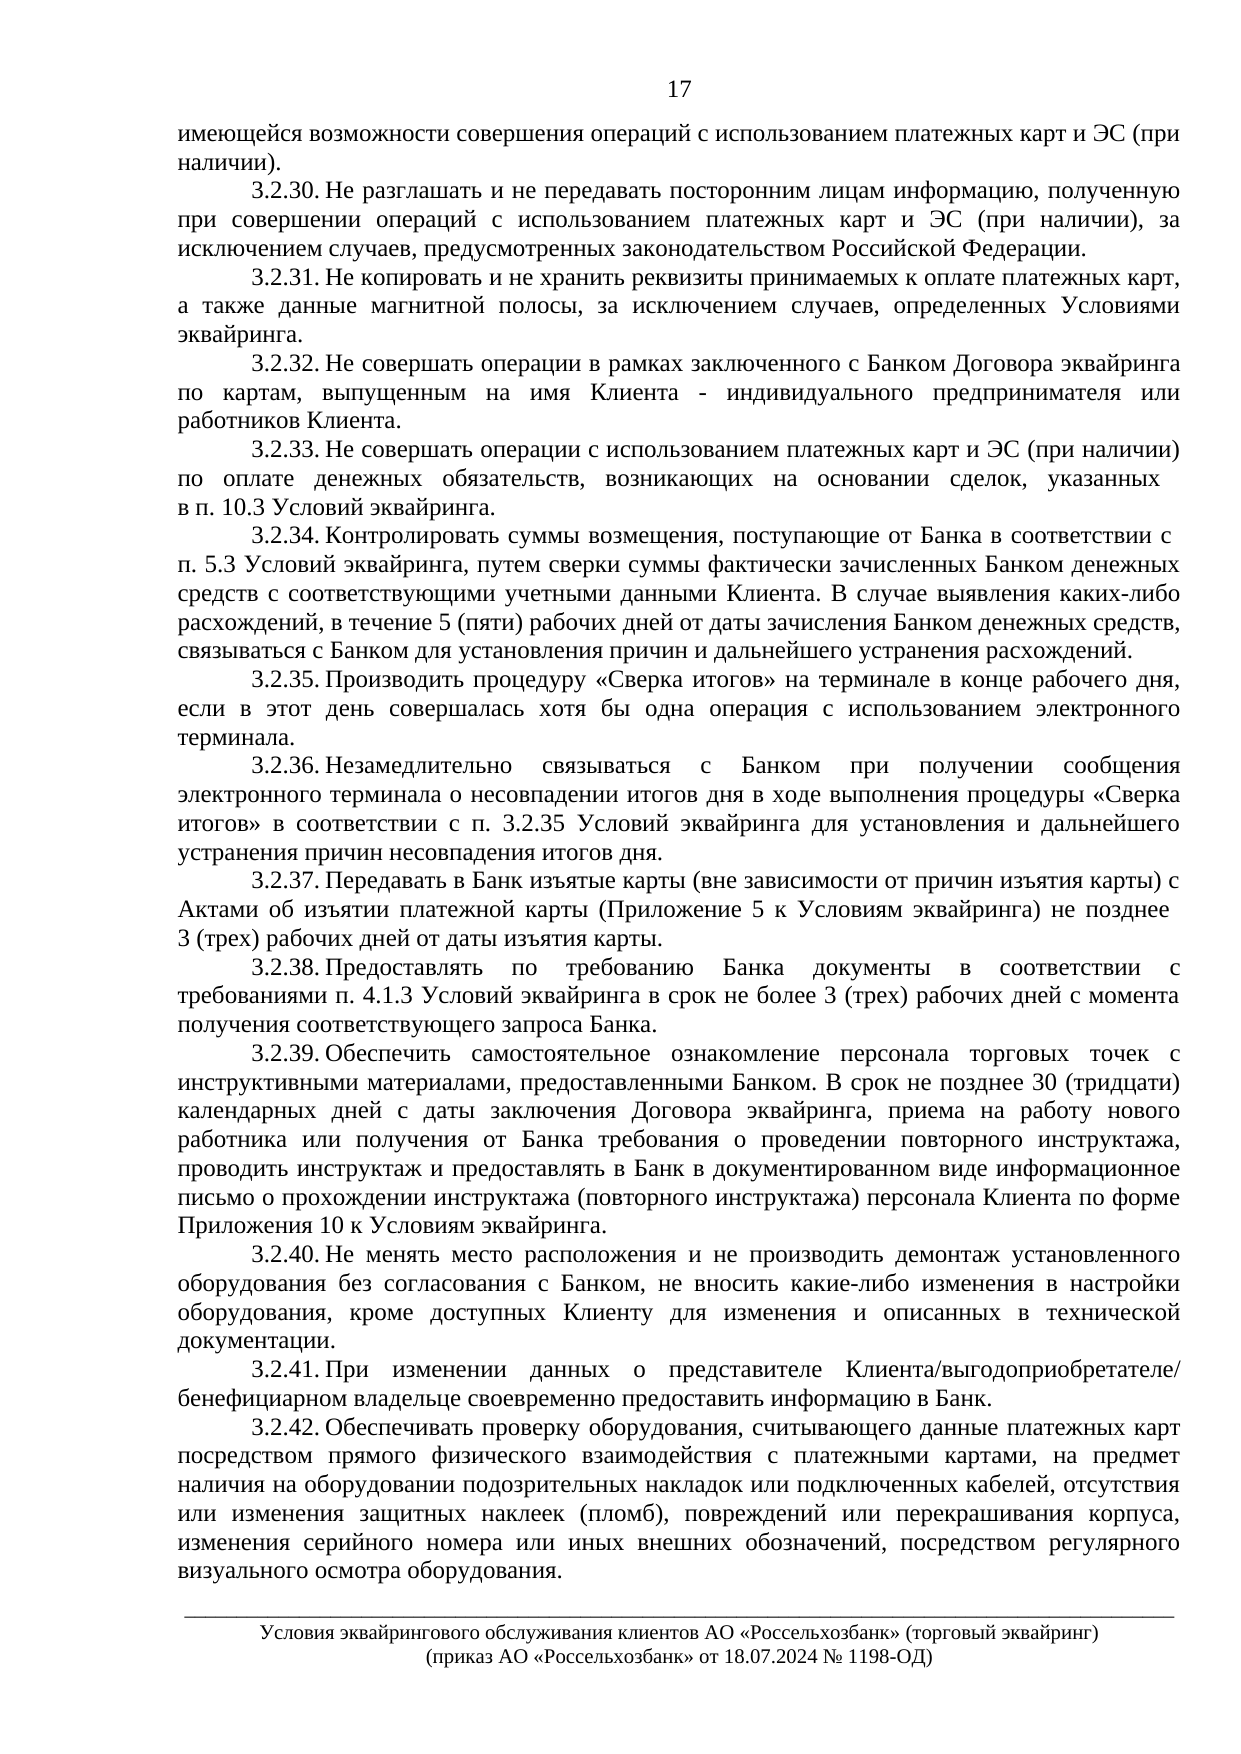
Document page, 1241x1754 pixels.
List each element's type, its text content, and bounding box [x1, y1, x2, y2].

subtitle Контролировать суммы возмещения, поступающие от Банка в соответствии с п. 5.3 Условий эквайринга, путем сверки суммы фактически зачисленных Банком денежных средств с соответствующими учетными данными Клиента. В случае выявления каких-либо расхождений, в течение 5 (пяти) рабочих дней от даты зачисления Банком денежных средств, связываться с Банком для установления причин и дальнейшего устранения расхождений. [177, 521, 1181, 664]
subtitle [177, 118, 1181, 176]
subtitle Не разглашать и не передавать посторонним лицам информацию, полученную при совершении операций с использованием платежных карт и ЭС (при наличии), за исключением случаев, предусмотренных законодательством Российской Федерации. [177, 176, 1181, 262]
subtitle Передавать в Банк изъятые карты (вне зависимости от причин изъятия карты) с Актами об изъятии платежной карты (Приложение 5 к Условиям эквайринга) не позднее 3 (трех) рабочих дней от даты изъятия карты. [177, 866, 1181, 952]
subtitle Не совершать операции с использованием платежных карт и ЭС (при наличии) по оплате денежных обязательств, возникающих на основании сделок, указанных в п. 10.3 Условий эквайринга. [177, 434, 1181, 521]
subtitle Обеспечивать проверку оборудования, считывающего данные платежных карт посредством прямого физического взаимодействия с платежными картами, на предмет наличия на оборудовании подозрительных накладок или подключенных кабелей, отсутствия или изменения защитных наклеек (пломб), повреждений или перекрашивания корпуса, изменения серийного номера или иных внешних обозначений, посредством регулярного визуального осмотра оборудования. [177, 1412, 1181, 1584]
subtitle Не менять место расположения и не производить демонтаж установленного оборудования без согласования с Банком, не вносить какие-либо изменения в настройки оборудования, кроме доступных Клиенту для изменения и описанных в технической документации. [177, 1239, 1181, 1354]
subtitle При изменении данных о представителе Клиента/выгодоприобретателе/ бенефициарном владельце своевременно предоставить информацию в Банк. [177, 1354, 1181, 1412]
subtitle Предоставлять по требованию Банка документы в соответствии с требованиями п. 4.1.3 Условий эквайринга в срок не более 3 (трех) рабочих дней с момента получения соответствующего запроса Банка. [177, 952, 1181, 1038]
subtitle Производить процедуру «Сверка итогов» на терминале в конце рабочего дня, если в этот день совершалась хотя бы одна операция с использованием электронного терминала. [177, 664, 1181, 751]
subtitle Не копировать и не хранить реквизиты принимаемых к оплате платежных карт, а также данные магнитной полосы, за исключением случаев, определенных Условиями эквайринга. [177, 262, 1181, 348]
subtitle Незамедлительно связываться с Банком при получении сообщения электронного терминала о несовпадении итогов дня в ходе выполнения процедуры «Сверка итогов» в соответствии с п. 3.2.35 Условий эквайринга для установления и дальнейшего устранения причин несовпадения итогов дня. [177, 751, 1181, 866]
subtitle Обеспечить самостоятельное ознакомление персонала торговых точек с инструктивными материалами, предоставленными Банком. В срок не позднее 30 (тридцати) календарных дней с даты заключения Договора эквайринга, приема на работу нового работника или получения от Банка требования о проведении повторного инструктажа, проводить инструктаж и предоставлять в Банк в документированном виде информационное письмо о прохождении инструктажа (повторного инструктажа) персонала Клиента по форме Приложения 10 к Условиям эквайринга. [177, 1038, 1181, 1239]
subtitle Не совершать операции в рамках заключенного с Банком Договора эквайринга по картам, выпущенным на имя Клиента - индивидуального предпринимателя или работников Клиента. [177, 348, 1181, 434]
